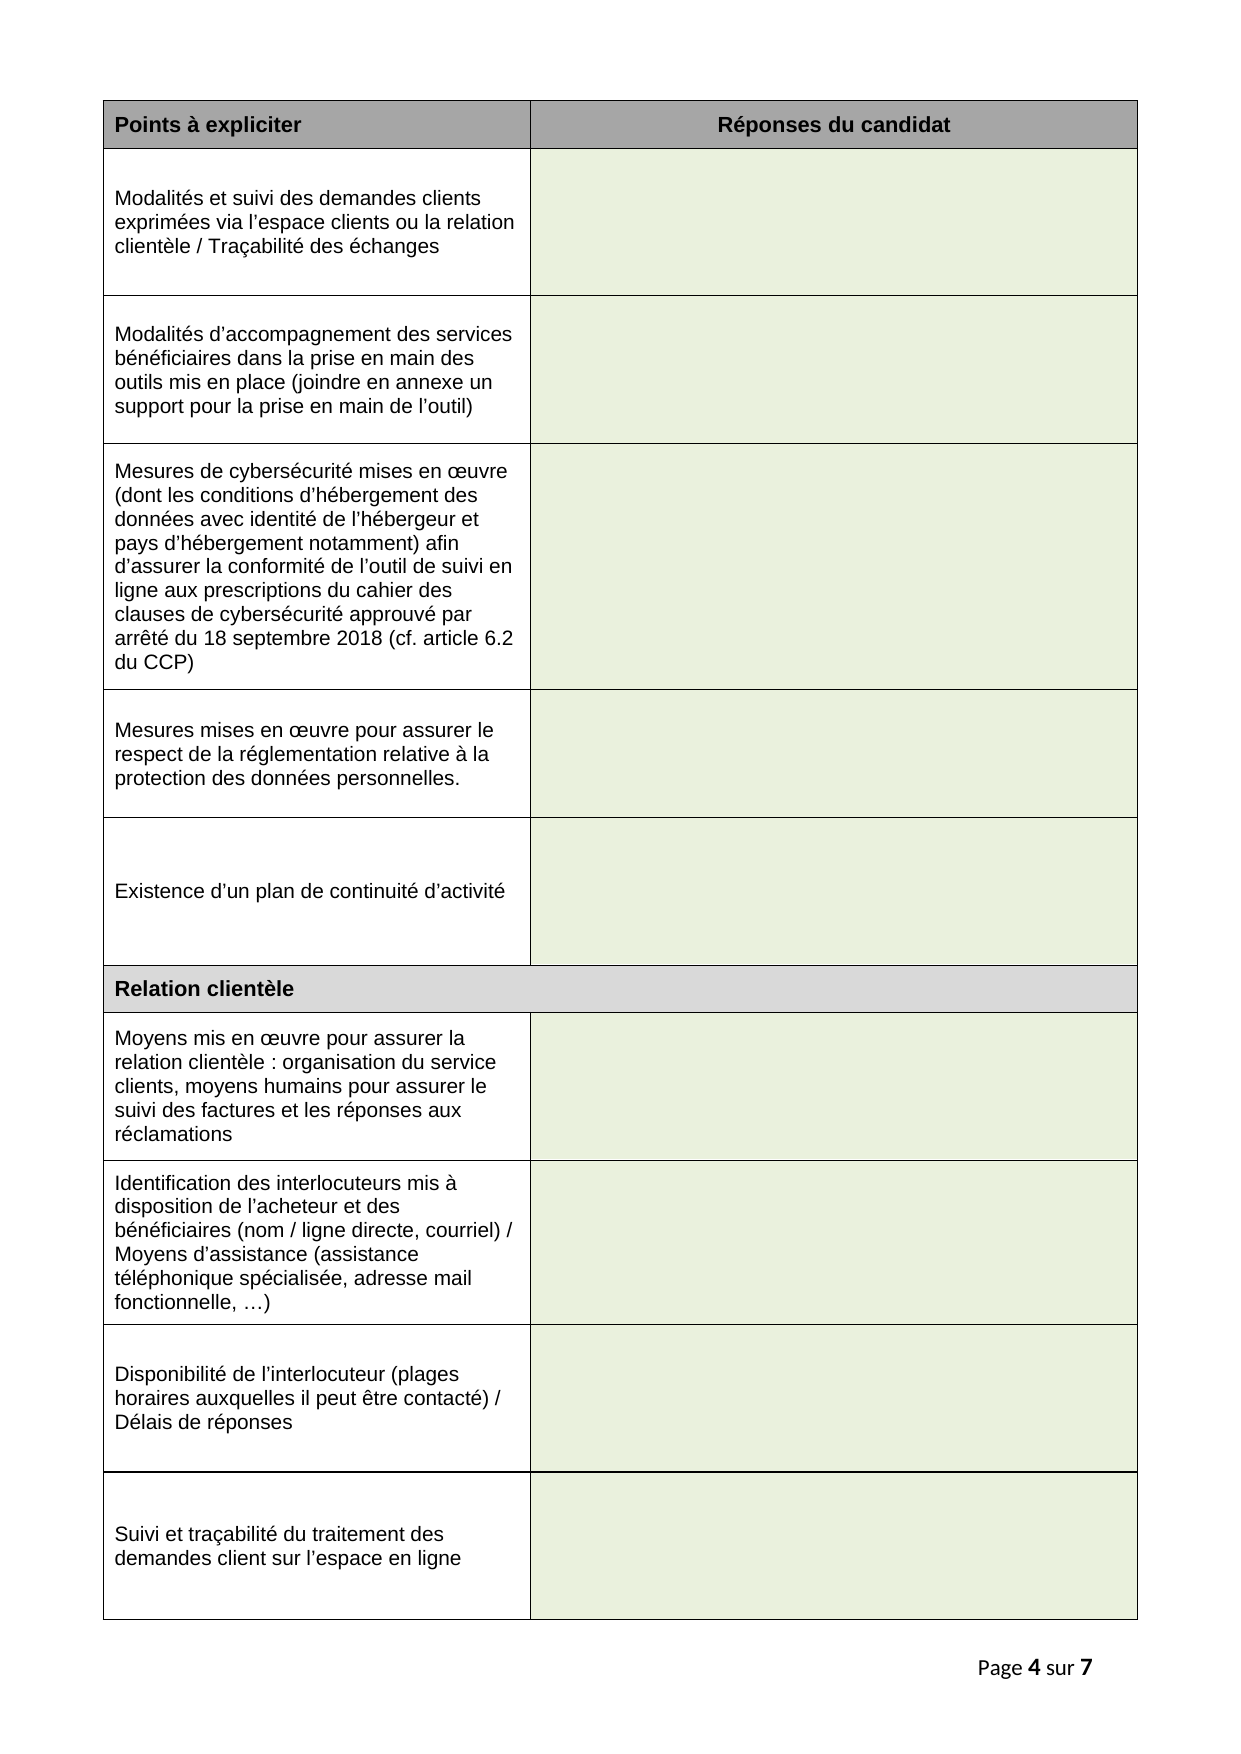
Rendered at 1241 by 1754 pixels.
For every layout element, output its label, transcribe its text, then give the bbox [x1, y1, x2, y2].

table_cell [531, 444, 1137, 689]
table_cell Mesures de cybersécurité mises en œuvre (dont les conditions d’hébergement des données avec identité de l’hébergeur et pays d’hébergement notamment) afin d’assurer la conformité de l’outil de suivi en ligne aux prescriptions du cahier des clauses de cybersécurité approuvé par arrêté du 18 septembre 2018 (cf. article 6.2 du CCP) [104, 444, 530, 689]
table_cell [531, 818, 1137, 964]
table_cell [531, 1161, 1137, 1324]
table_cell [531, 1325, 1137, 1471]
table_cell Relation clientèle [104, 966, 1137, 1012]
table_cell Moyens mis en œuvre pour assurer la relation clientèle : organisation du service clients, moyens humains pour assurer le suivi des factures et les réponses aux réclamations [104, 1013, 530, 1159]
table_cell [531, 1013, 1137, 1159]
table_cell Suivi et traçabilité du traitement des demandes client sur l’espace en ligne [104, 1473, 530, 1619]
table_cell Identification des interlocuteurs mis à disposition de l’acheteur et des bénéficiaires (nom / ligne directe, courriel) / Moyens d’assistance (assistance téléphonique spécialisée, adresse mail fonctionnelle, …) [104, 1161, 530, 1324]
table_cell Mesures mises en œuvre pour assurer le respect de la réglementation relative à la protection des données personnelles. [104, 690, 530, 817]
table_cell [531, 296, 1137, 443]
table_cell Disponibilité de l’interlocuteur (plages horaires auxquelles il peut être contacté) / Délais de réponses [104, 1325, 530, 1471]
table_cell Existence d’un plan de continuité d’activité [104, 818, 530, 964]
table_cell [531, 690, 1137, 817]
table_cell [531, 149, 1137, 295]
table_header Réponses du candidat [531, 101, 1137, 148]
table_cell Modalités et suivi des demandes clients exprimées via l’espace clients ou la relation clientèle / Traçabilité des échanges [104, 149, 530, 295]
table_header Points à expliciter [104, 101, 530, 148]
table_cell Modalités d’accompagnement des services bénéficiaires dans la prise en main des outils mis en place (joindre en annexe un support pour la prise en main de l’outil) [104, 296, 530, 443]
table_cell [531, 1473, 1137, 1619]
